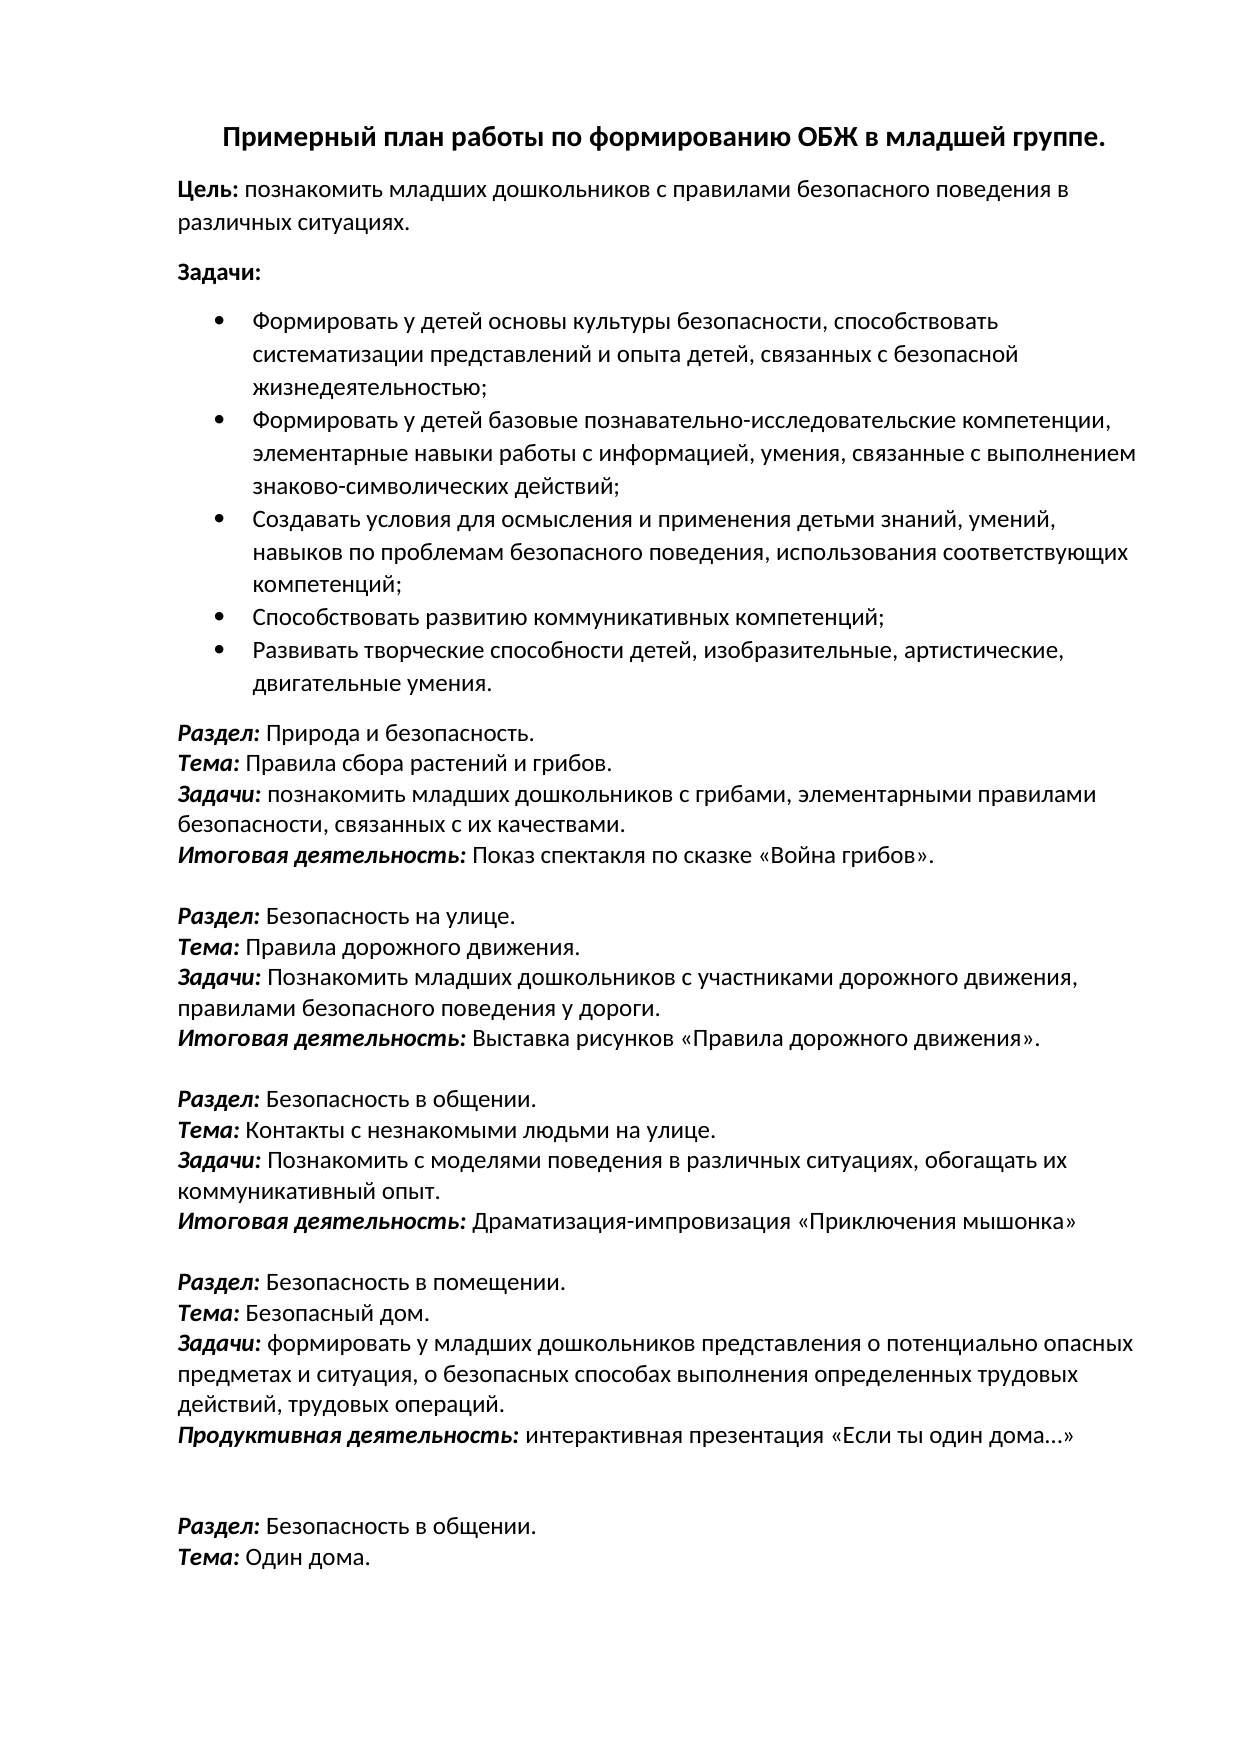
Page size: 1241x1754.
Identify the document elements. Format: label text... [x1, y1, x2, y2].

list Формировать у детей базовые познавательно-исследовательские компетенции, элементарные навыки работы с информацией, умения, связанные с выполнением знаково-символических действий; [215, 404, 1152, 500]
text Раздел: Безопасность в общении. [177, 1511, 1152, 1541]
text Итоговая деятельность: Драматизация-импровизация «Приключения мышонка» [177, 1205, 1152, 1236]
list Формировать у детей основы культуры безопасности, способствовать систематизации представлений и опыта детей, связанных с безопасной жизнедеятельностью; [215, 305, 1152, 402]
text Итоговая деятельность: Показ спектакля по сказке «Война грибов». [177, 839, 1152, 869]
text Задачи: познакомить младших дошкольников с грибами, элементарными правилами безопасности, связанных с их качествами. [177, 778, 1152, 839]
text Раздел: Безопасность на улице. [177, 900, 1152, 931]
text Примерный план работы по формированию ОБЖ в младшей группе. [177, 118, 1152, 154]
list Создавать условия для осмысления и применения детьми знаний, умений, навыков по проблемам безопасного поведения, использования соответствующих компетенций; [215, 503, 1152, 599]
text Задачи: Познакомить младших дошкольников с участниками дорожного движения, правилами безопасного поведения у дороги. [177, 961, 1152, 1022]
text Раздел: Безопасность в общении. [177, 1083, 1152, 1114]
text Задачи: Познакомить с моделями поведения в различных ситуациях, обогащать их коммуникативный опыт. [177, 1144, 1152, 1205]
text Итоговая деятельность: Выставка рисунков «Правила дорожного движения». [177, 1022, 1152, 1053]
text Тема: Безопасный дом. [177, 1297, 1152, 1327]
text Тема: Контакты с незнакомыми людьми на улице. [177, 1114, 1152, 1144]
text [177, 1327, 1152, 1419]
text Раздел: Безопасность в помещении. [177, 1266, 1152, 1297]
text Продуктивная деятельность: интерактивная презентация «Если ты один дома…» [177, 1419, 1152, 1449]
text Тема: Один дома. [177, 1541, 1152, 1572]
text Тема: Правила дорожного движения. [177, 931, 1152, 961]
text Раздел: Природа и безопасность. [177, 717, 1152, 747]
list Способствовать развитию коммуникативных компетенций; [215, 602, 1152, 632]
text Цель: познакомить младших дошкольников с правилами безопасного поведения в различных ситуациях. [177, 173, 1152, 237]
list Развивать творческие способности детей, изобразительные, артистические, двигательные умения. [215, 634, 1152, 698]
text Тема: Правила сбора растений и грибов. [177, 747, 1152, 778]
text Задачи: [177, 256, 1152, 286]
